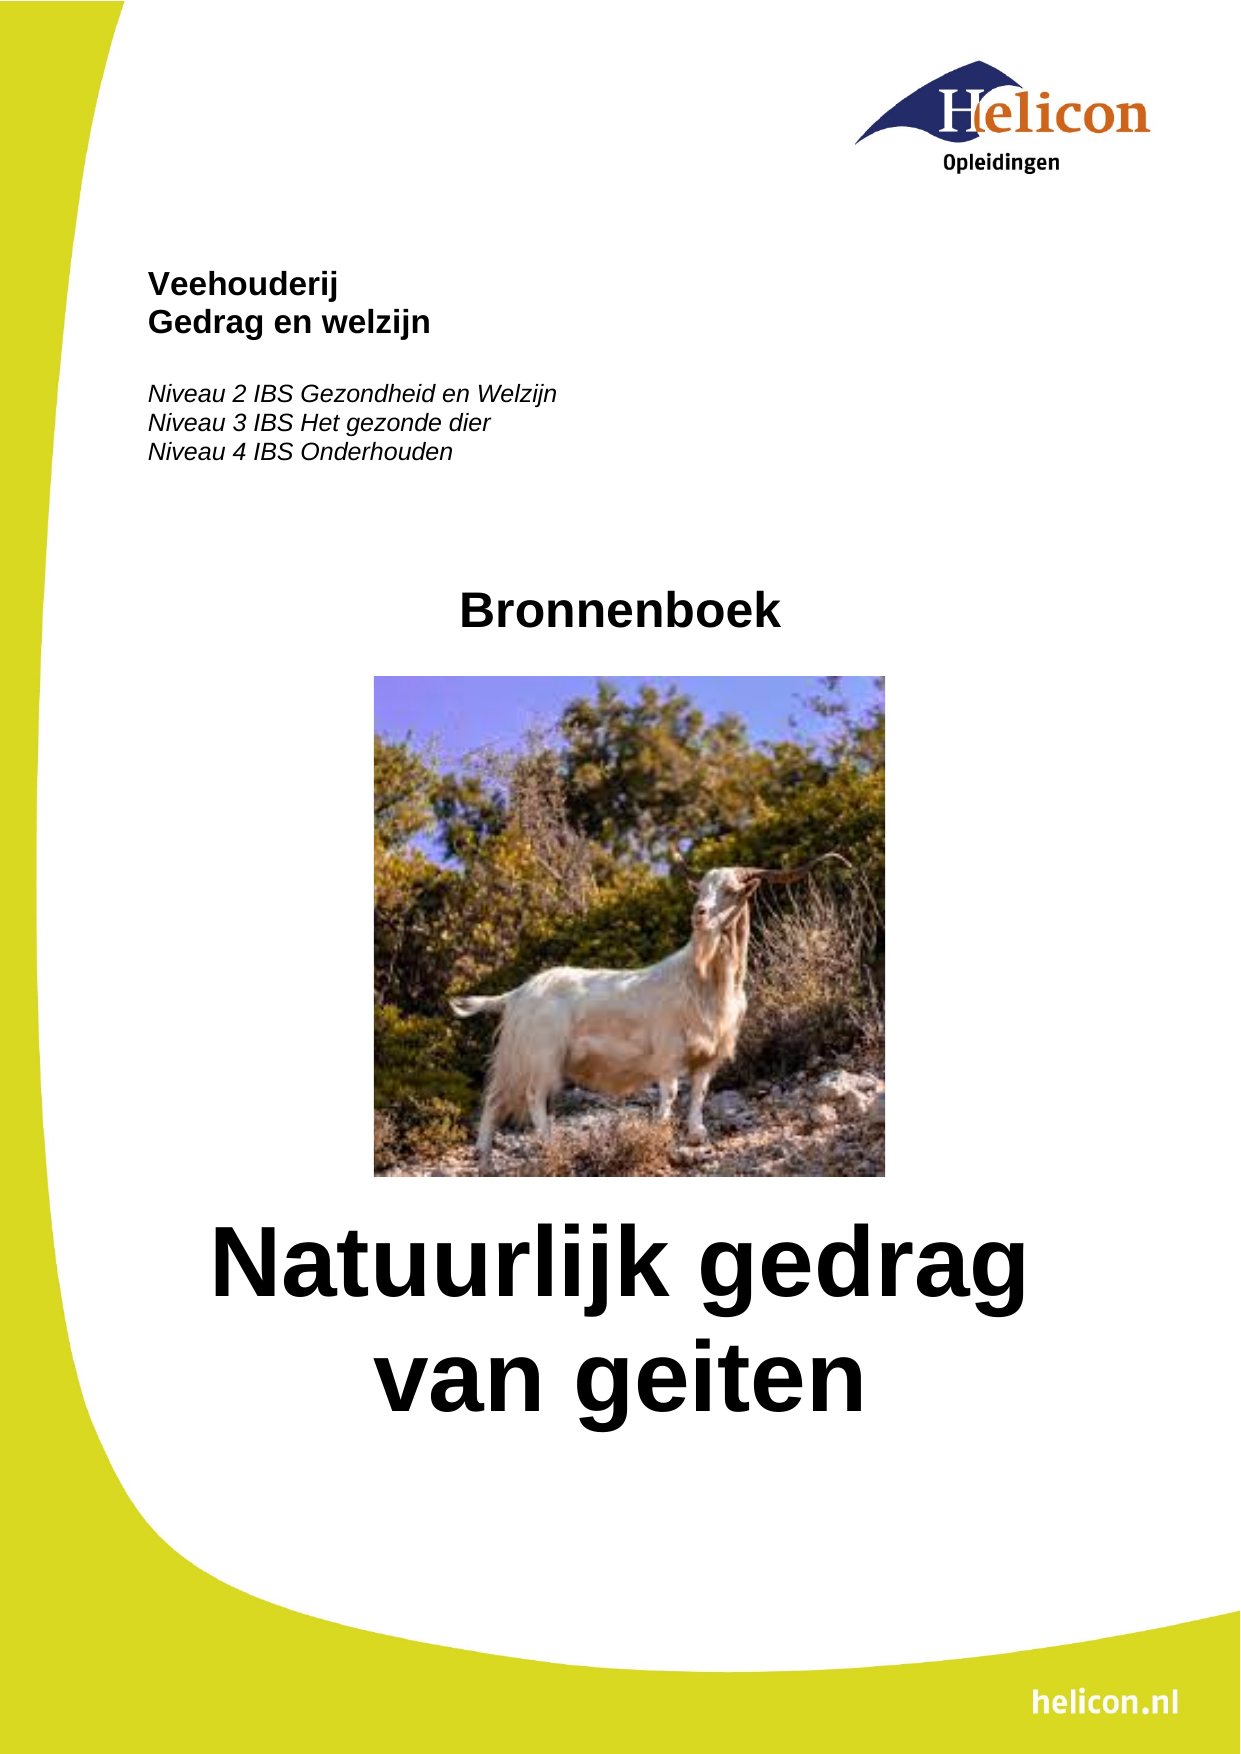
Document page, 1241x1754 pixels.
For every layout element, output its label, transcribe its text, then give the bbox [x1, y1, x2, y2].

text Veehouderij [148, 264, 1092, 302]
picture [0, 1, 1241, 1754]
text Natuurlijk gedrag van geiten [148, 1203, 1092, 1433]
text Niveau 3 IBS Het gezonde dier [148, 408, 1092, 437]
text Bronnenboek [148, 581, 1092, 638]
text Gedrag en welzijn [148, 302, 1092, 341]
text Niveau 4 IBS Onderhouden [148, 437, 1092, 466]
text Niveau 2 IBS Gezondheid en Welzijn [148, 379, 1092, 408]
